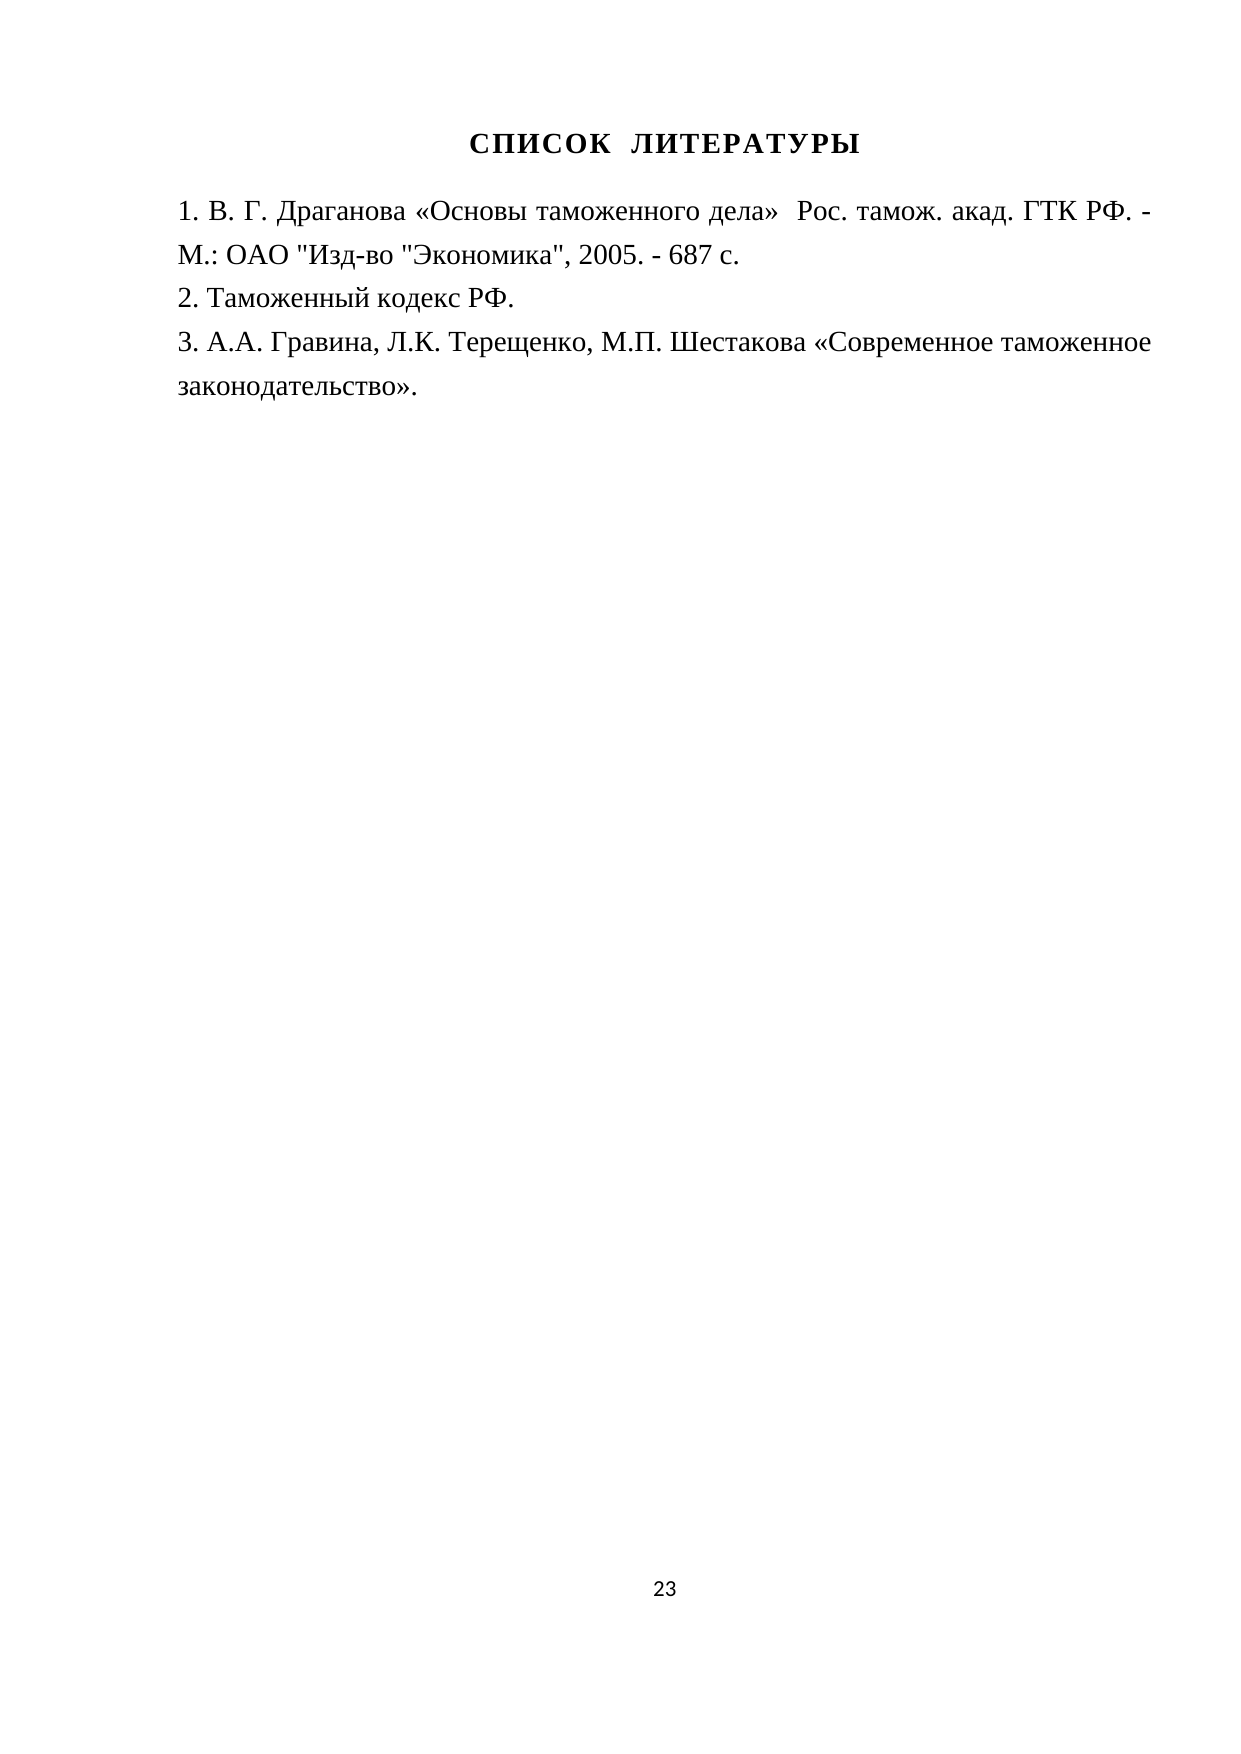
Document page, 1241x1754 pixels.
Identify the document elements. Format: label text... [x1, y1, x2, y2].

subtitle Список литературы [177, 126, 1152, 160]
text 3. А.А. Гравина, Л.К. Терещенко, М.П. Шестакова «Современное таможенное законодательство». [177, 324, 1152, 401]
text 2. Таможенный кодекс РФ. [177, 281, 1152, 314]
text 1. В. Г. Драганова «Основы таможенного дела» Рос. тамож. акад. ГТК РФ. - М.: ОАО "Изд-во "Экономика", 2005. - 687 с. [177, 193, 1152, 271]
